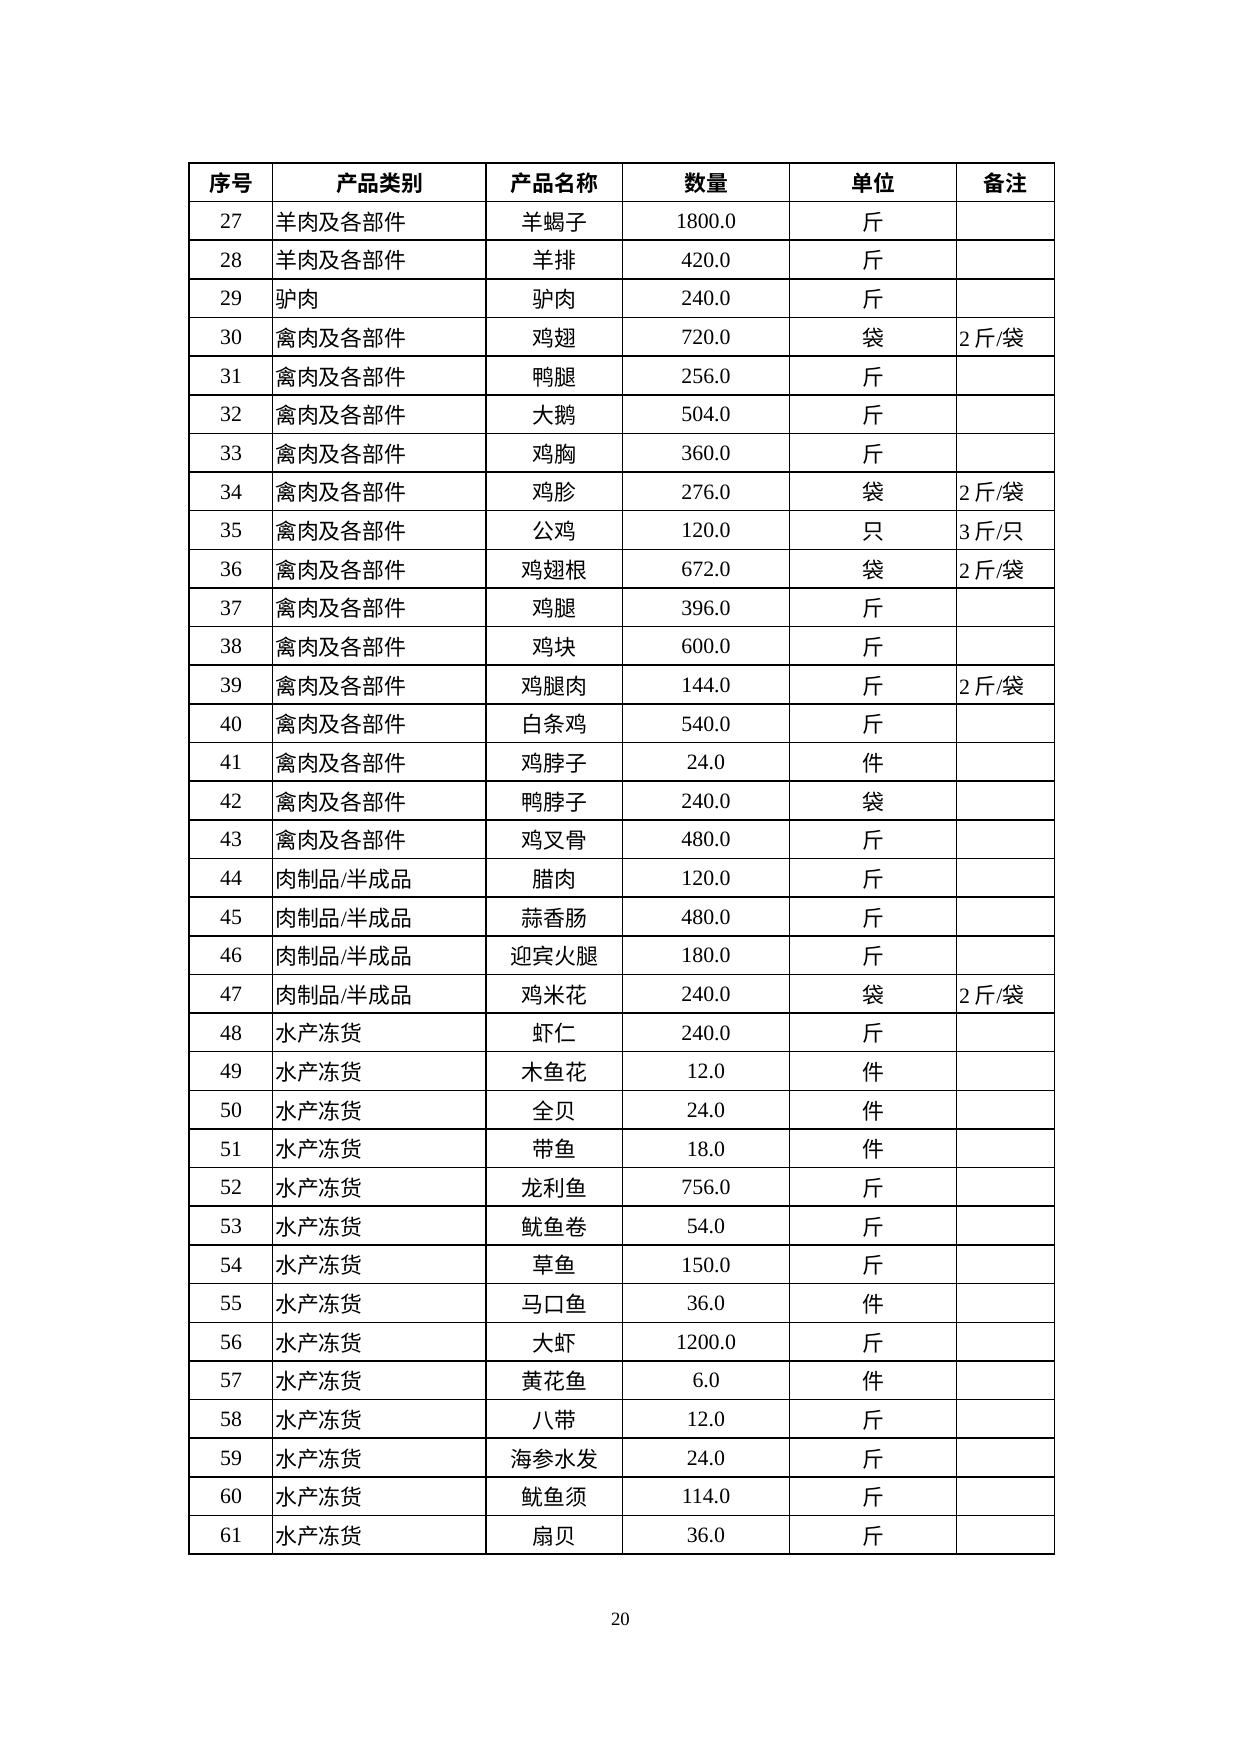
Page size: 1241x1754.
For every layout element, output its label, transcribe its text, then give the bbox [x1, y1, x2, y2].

table_cell 504.0 [623, 396, 789, 432]
table_cell [957, 589, 1054, 626]
table_cell 480.0 [623, 821, 789, 858]
table_cell 鸭脖子 [487, 782, 622, 819]
table_cell [957, 1284, 1054, 1321]
table_cell 禽肉及各部件 [273, 318, 485, 355]
table_cell 件 [790, 1130, 956, 1167]
table_cell 羊肉及各部件 [273, 202, 485, 239]
table_cell 禽肉及各部件 [273, 357, 485, 394]
table_cell 12.0 [623, 1400, 789, 1437]
table_cell 58 [190, 1400, 272, 1437]
table_cell 禽肉及各部件 [273, 666, 485, 703]
table_cell 36.0 [623, 1284, 789, 1321]
table_cell 鸡腿 [487, 589, 622, 626]
table_cell 32 [190, 396, 272, 432]
table_cell 51 [190, 1130, 272, 1167]
table_cell 马口鱼 [487, 1284, 622, 1321]
table_cell [957, 1091, 1054, 1128]
table_cell 35 [190, 511, 272, 548]
table_cell 禽肉及各部件 [273, 434, 485, 471]
table_cell 禽肉及各部件 [273, 473, 485, 510]
table_cell 件 [790, 743, 956, 780]
table_cell [957, 1130, 1054, 1167]
table_cell 鱿鱼卷 [487, 1207, 622, 1244]
table_cell 48 [190, 1014, 272, 1051]
table_cell [957, 743, 1054, 780]
table_cell 45 [190, 898, 272, 935]
table_cell 扇贝 [487, 1516, 622, 1553]
table_cell 禽肉及各部件 [273, 821, 485, 858]
table_cell [957, 202, 1054, 239]
table_cell 肉制品/半成品 [273, 859, 485, 896]
table_cell 斤 [790, 705, 956, 742]
table_cell 斤 [790, 396, 956, 432]
table_cell 件 [790, 1091, 956, 1128]
table_cell [957, 1168, 1054, 1205]
table_cell [957, 1478, 1054, 1514]
table_cell [957, 1400, 1054, 1437]
table_header 序号 [190, 164, 272, 201]
table_cell 斤 [790, 937, 956, 973]
table_cell 件 [790, 1284, 956, 1321]
table_cell 斤 [790, 434, 956, 471]
table_cell 水产冻货 [273, 1130, 485, 1167]
table_cell 鸡翅根 [487, 550, 622, 587]
table_header 单位 [790, 164, 956, 201]
table_cell 件 [790, 1362, 956, 1399]
table_cell 3斤/只 [957, 511, 1054, 548]
table_cell 55 [190, 1284, 272, 1321]
table_cell 斤 [790, 1400, 956, 1437]
table_cell 斤 [790, 898, 956, 935]
table_cell 斤 [790, 1478, 956, 1514]
table_cell 斤 [790, 357, 956, 394]
table_cell 斤 [790, 627, 956, 664]
table_cell 600.0 [623, 627, 789, 664]
table_cell 24.0 [623, 1091, 789, 1128]
table_cell 水产冻货 [273, 1478, 485, 1514]
table_cell 276.0 [623, 473, 789, 510]
table_cell 斤 [790, 589, 956, 626]
table_cell 袋 [790, 318, 956, 355]
table_cell 鸡翅 [487, 318, 622, 355]
table_header 产品类别 [273, 164, 485, 201]
table_cell 肉制品/半成品 [273, 937, 485, 973]
table_cell [957, 937, 1054, 973]
table_cell 禽肉及各部件 [273, 511, 485, 548]
table_cell 46 [190, 937, 272, 973]
table_cell [957, 1207, 1054, 1244]
table_cell 18.0 [623, 1130, 789, 1167]
table_cell 驴肉 [487, 280, 622, 317]
table_cell 水产冻货 [273, 1014, 485, 1051]
table_header 数量 [623, 164, 789, 201]
table_cell 龙利鱼 [487, 1168, 622, 1205]
table_cell 禽肉及各部件 [273, 782, 485, 819]
table_cell 斤 [790, 1207, 956, 1244]
table_cell 150.0 [623, 1246, 789, 1283]
table_cell 木鱼花 [487, 1052, 622, 1089]
table_cell 禽肉及各部件 [273, 627, 485, 664]
table_cell 1800.0 [623, 202, 789, 239]
table_cell 禽肉及各部件 [273, 743, 485, 780]
table_cell 120.0 [623, 511, 789, 548]
table_cell 49 [190, 1052, 272, 1089]
table_cell 34 [190, 473, 272, 510]
table_cell 羊排 [487, 241, 622, 278]
table_cell 禽肉及各部件 [273, 396, 485, 432]
table_cell [957, 1323, 1054, 1360]
table_cell [957, 280, 1054, 317]
table_cell 水产冻货 [273, 1516, 485, 1553]
table_cell 只 [790, 511, 956, 548]
table_cell 28 [190, 241, 272, 278]
table_cell 袋 [790, 782, 956, 819]
table_cell 斤 [790, 1168, 956, 1205]
table_cell 360.0 [623, 434, 789, 471]
table_cell 54 [190, 1246, 272, 1283]
table_cell 2斤/袋 [957, 550, 1054, 587]
table_cell 1200.0 [623, 1323, 789, 1360]
table_cell [957, 1439, 1054, 1476]
table_cell 禽肉及各部件 [273, 705, 485, 742]
table_cell 斤 [790, 1246, 956, 1283]
table_cell 禽肉及各部件 [273, 589, 485, 626]
table_cell 鸭腿 [487, 357, 622, 394]
table_cell 53 [190, 1207, 272, 1244]
table_cell 鸡块 [487, 627, 622, 664]
table_cell [957, 627, 1054, 664]
table_cell 33 [190, 434, 272, 471]
table_cell 12.0 [623, 1052, 789, 1089]
table_cell 斤 [790, 241, 956, 278]
table_cell 24.0 [623, 1439, 789, 1476]
table_cell 水产冻货 [273, 1091, 485, 1128]
table_cell 57 [190, 1362, 272, 1399]
table_cell 鸡脖子 [487, 743, 622, 780]
table_cell 240.0 [623, 1014, 789, 1051]
table_cell 42 [190, 782, 272, 819]
table_cell [957, 782, 1054, 819]
table_cell 斤 [790, 1439, 956, 1476]
table_cell 44 [190, 859, 272, 896]
table_cell 114.0 [623, 1478, 789, 1514]
table_cell 24.0 [623, 743, 789, 780]
table_cell 海参水发 [487, 1439, 622, 1476]
table_cell 240.0 [623, 782, 789, 819]
table_cell 38 [190, 627, 272, 664]
table_cell 水产冻货 [273, 1284, 485, 1321]
table_cell 肉制品/半成品 [273, 975, 485, 1012]
table_cell [957, 705, 1054, 742]
table_cell 30 [190, 318, 272, 355]
table_cell 白条鸡 [487, 705, 622, 742]
table_cell 180.0 [623, 937, 789, 973]
table_cell 鸡叉骨 [487, 821, 622, 858]
table_cell 31 [190, 357, 272, 394]
table_cell [957, 1246, 1054, 1283]
table_header 产品名称 [487, 164, 622, 201]
table_cell [957, 1052, 1054, 1089]
table_cell 756.0 [623, 1168, 789, 1205]
table_cell 斤 [790, 1323, 956, 1360]
table_cell 2斤/袋 [957, 473, 1054, 510]
table_cell 羊蝎子 [487, 202, 622, 239]
table_cell [957, 434, 1054, 471]
table_cell 240.0 [623, 975, 789, 1012]
table_cell 540.0 [623, 705, 789, 742]
table_cell 水产冻货 [273, 1400, 485, 1437]
table_cell 斤 [790, 821, 956, 858]
table_cell 迎宾火腿 [487, 937, 622, 973]
table_cell [957, 241, 1054, 278]
table_cell 60 [190, 1478, 272, 1514]
table_cell 61 [190, 1516, 272, 1553]
table_cell 37 [190, 589, 272, 626]
table_cell 鸡米花 [487, 975, 622, 1012]
table_cell 虾仁 [487, 1014, 622, 1051]
table_cell 2斤/袋 [957, 975, 1054, 1012]
table_cell 54.0 [623, 1207, 789, 1244]
table_cell 水产冻货 [273, 1362, 485, 1399]
table_cell 鸡胸 [487, 434, 622, 471]
table_cell 蒜香肠 [487, 898, 622, 935]
table_cell [957, 357, 1054, 394]
table_cell 斤 [790, 202, 956, 239]
table_cell 水产冻货 [273, 1168, 485, 1205]
table_cell 59 [190, 1439, 272, 1476]
table_cell [957, 396, 1054, 432]
table_cell 鱿鱼须 [487, 1478, 622, 1514]
table_cell 斤 [790, 280, 956, 317]
table_cell 120.0 [623, 859, 789, 896]
table_cell 480.0 [623, 898, 789, 935]
table_cell 50 [190, 1091, 272, 1128]
table_cell 52 [190, 1168, 272, 1205]
table_cell 420.0 [623, 241, 789, 278]
table_cell 公鸡 [487, 511, 622, 548]
table_cell 水产冻货 [273, 1246, 485, 1283]
table_cell 水产冻货 [273, 1052, 485, 1089]
table_cell 袋 [790, 473, 956, 510]
table_cell 斤 [790, 666, 956, 703]
table_cell 240.0 [623, 280, 789, 317]
table_cell 47 [190, 975, 272, 1012]
table_cell 斤 [790, 1014, 956, 1051]
table_cell 件 [790, 1052, 956, 1089]
table_cell 720.0 [623, 318, 789, 355]
table_cell 39 [190, 666, 272, 703]
table_cell 36.0 [623, 1516, 789, 1553]
table_cell 水产冻货 [273, 1439, 485, 1476]
table_cell 144.0 [623, 666, 789, 703]
table_cell 43 [190, 821, 272, 858]
table_cell 大虾 [487, 1323, 622, 1360]
table_cell 禽肉及各部件 [273, 550, 485, 587]
table_cell 40 [190, 705, 272, 742]
table_cell 全贝 [487, 1091, 622, 1128]
table_cell 256.0 [623, 357, 789, 394]
table_cell [957, 1516, 1054, 1553]
table_cell 41 [190, 743, 272, 780]
table_cell 29 [190, 280, 272, 317]
table_cell [957, 1014, 1054, 1051]
table_cell 鸡腿肉 [487, 666, 622, 703]
table_cell 肉制品/半成品 [273, 898, 485, 935]
table_cell 八带 [487, 1400, 622, 1437]
table_cell [957, 821, 1054, 858]
table_cell 6.0 [623, 1362, 789, 1399]
table_cell 腊肉 [487, 859, 622, 896]
table_cell 黄花鱼 [487, 1362, 622, 1399]
table_cell 驴肉 [273, 280, 485, 317]
table_cell 鸡胗 [487, 473, 622, 510]
table_cell 396.0 [623, 589, 789, 626]
table_cell 斤 [790, 859, 956, 896]
table_cell 带鱼 [487, 1130, 622, 1167]
table_cell 水产冻货 [273, 1207, 485, 1244]
table_cell 斤 [790, 1516, 956, 1553]
table_cell 水产冻货 [273, 1323, 485, 1360]
table_cell 羊肉及各部件 [273, 241, 485, 278]
table_cell [957, 898, 1054, 935]
table_header 备注 [957, 164, 1054, 201]
table_cell 袋 [790, 550, 956, 587]
table_cell [957, 1362, 1054, 1399]
table_cell 672.0 [623, 550, 789, 587]
table_cell 2斤/袋 [957, 666, 1054, 703]
table_cell 草鱼 [487, 1246, 622, 1283]
table_cell 大鹅 [487, 396, 622, 432]
table_cell 36 [190, 550, 272, 587]
table_cell 2斤/袋 [957, 318, 1054, 355]
table_cell 27 [190, 202, 272, 239]
table_cell [957, 859, 1054, 896]
table_cell 56 [190, 1323, 272, 1360]
table_cell 袋 [790, 975, 956, 1012]
